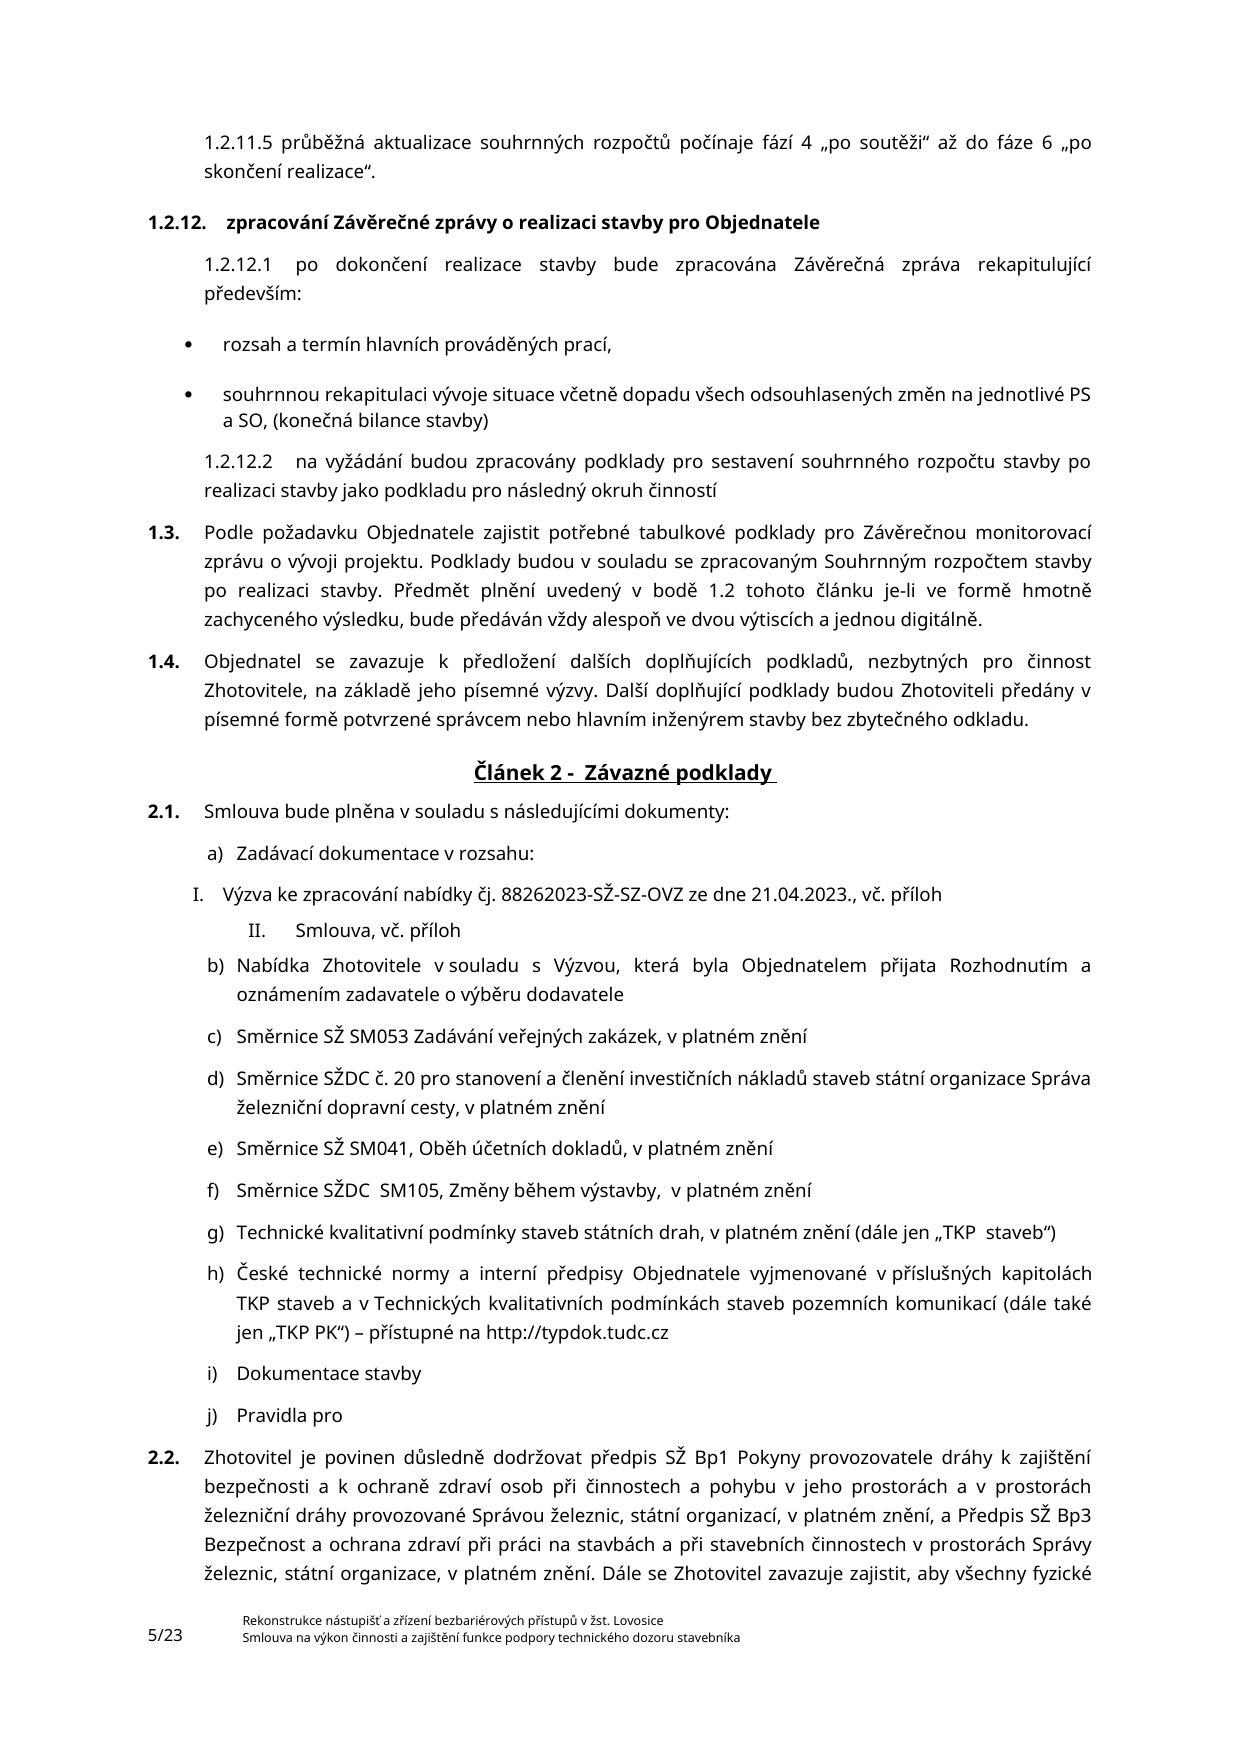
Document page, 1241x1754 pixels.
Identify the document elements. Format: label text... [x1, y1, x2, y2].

list Směrnice SŽDC SM105, Změny během výstavby, v platném znění [207, 1174, 1092, 1203]
text 1.2.12.1 po dokončení realizace stavby bude zpracována Závěrečná zpráva rekapitulující především: [204, 248, 1092, 306]
list Výzva ke zpracování nabídky čj. 88262023-SŽ-SZ-OVZ ze dne 21.04.2023., vč. příloh [204, 878, 1092, 907]
list Pravidla pro [207, 1399, 1092, 1428]
list Zadávací dokumentace v rozsahu: [207, 837, 1092, 866]
list Nabídka Zhotovitele v souladu s Výzvou, která byla Objednatelem přijata Rozhodnutím a oznámením zadavatele o výběru dodavatele [207, 949, 1092, 1007]
text 2.1. Smlouva bude plněna v souladu s následujícími dokumenty: [148, 798, 1092, 824]
list České technické normy a interní předpisy Objednatele vyjmenované v příslušných kapitolách TKP staveb a v Technických kvalitativních podmínkách staveb pozemních komunikací (dále také jen „TKP PK“) – přístupné na http://typdok.tudc.cz [207, 1257, 1092, 1345]
list rozsah a termín hlavních prováděných prací, [185, 331, 1092, 357]
text 1.2.12. zpracování Závěrečné zprávy o realizaci stavby pro Objednatele [148, 210, 1092, 235]
list Technické kvalitativní podmínky staveb státních drah, v platném znění (dále jen „TKP staveb“) [207, 1216, 1092, 1245]
text 1.2.11.5 průběžná aktualizace souhrnných rozpočtů počínaje fází 4 „po soutěži“ až do fáze 6 „po skončení realizace“. [204, 126, 1092, 185]
text 1.3. Podle požadavku Objednatele zajistit potřebné tabulkové podklady pro Závěrečnou monitorovací zprávu o vývoji projektu. Podklady budou v souladu se zpracovaným Souhrnným rozpočtem stavby po realizaci stavby. Předmět plnění uvedený v bodě 1.2 tohoto článku je-li ve formě hmotně zachyceného výsledku, bude předáván vždy alespoň ve dvou výtiscích a jednou digitálně. [148, 516, 1092, 633]
list Dokumentace stavby [207, 1357, 1092, 1387]
text 1.4. Objednatel se zavazuje k předložení dalších doplňujících podkladů, nezbytných pro činnost Zhotovitele, na základě jeho písemné výzvy. Další doplňující podklady budou Zhotoviteli předány v písemné formě potvrzené správcem nebo hlavním inženýrem stavby bez zbytečného odkladu. [148, 645, 1092, 733]
text 1.2.12.2 na vyžádání budou zpracovány podklady pro sestavení souhrnného rozpočtu stavby po realizaci stavby jako podkladu pro následný okruh činností [204, 445, 1092, 503]
list Směrnice SŽ SM041, Oběh účetních dokladů, v platném znění [207, 1132, 1092, 1162]
text Článek 2 - Závazné podklady [148, 758, 1092, 786]
list souhrnnou rekapitulaci vývoje situace včetně dopadu všech odsouhlasených změn na jednotlivé PS a SO, (konečná bilance stavby) [185, 382, 1092, 433]
list Směrnice SŽ SM053 Zadávání veřejných zakázek, v platném znění [207, 1020, 1092, 1049]
list Smlouva, vč. příloh [266, 914, 1092, 943]
list Směrnice SŽDC č. 20 pro stanovení a členění investičních nákladů staveb státní organizace Správa železniční dopravní cesty, v platném znění [207, 1062, 1092, 1120]
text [148, 1441, 1092, 1587]
